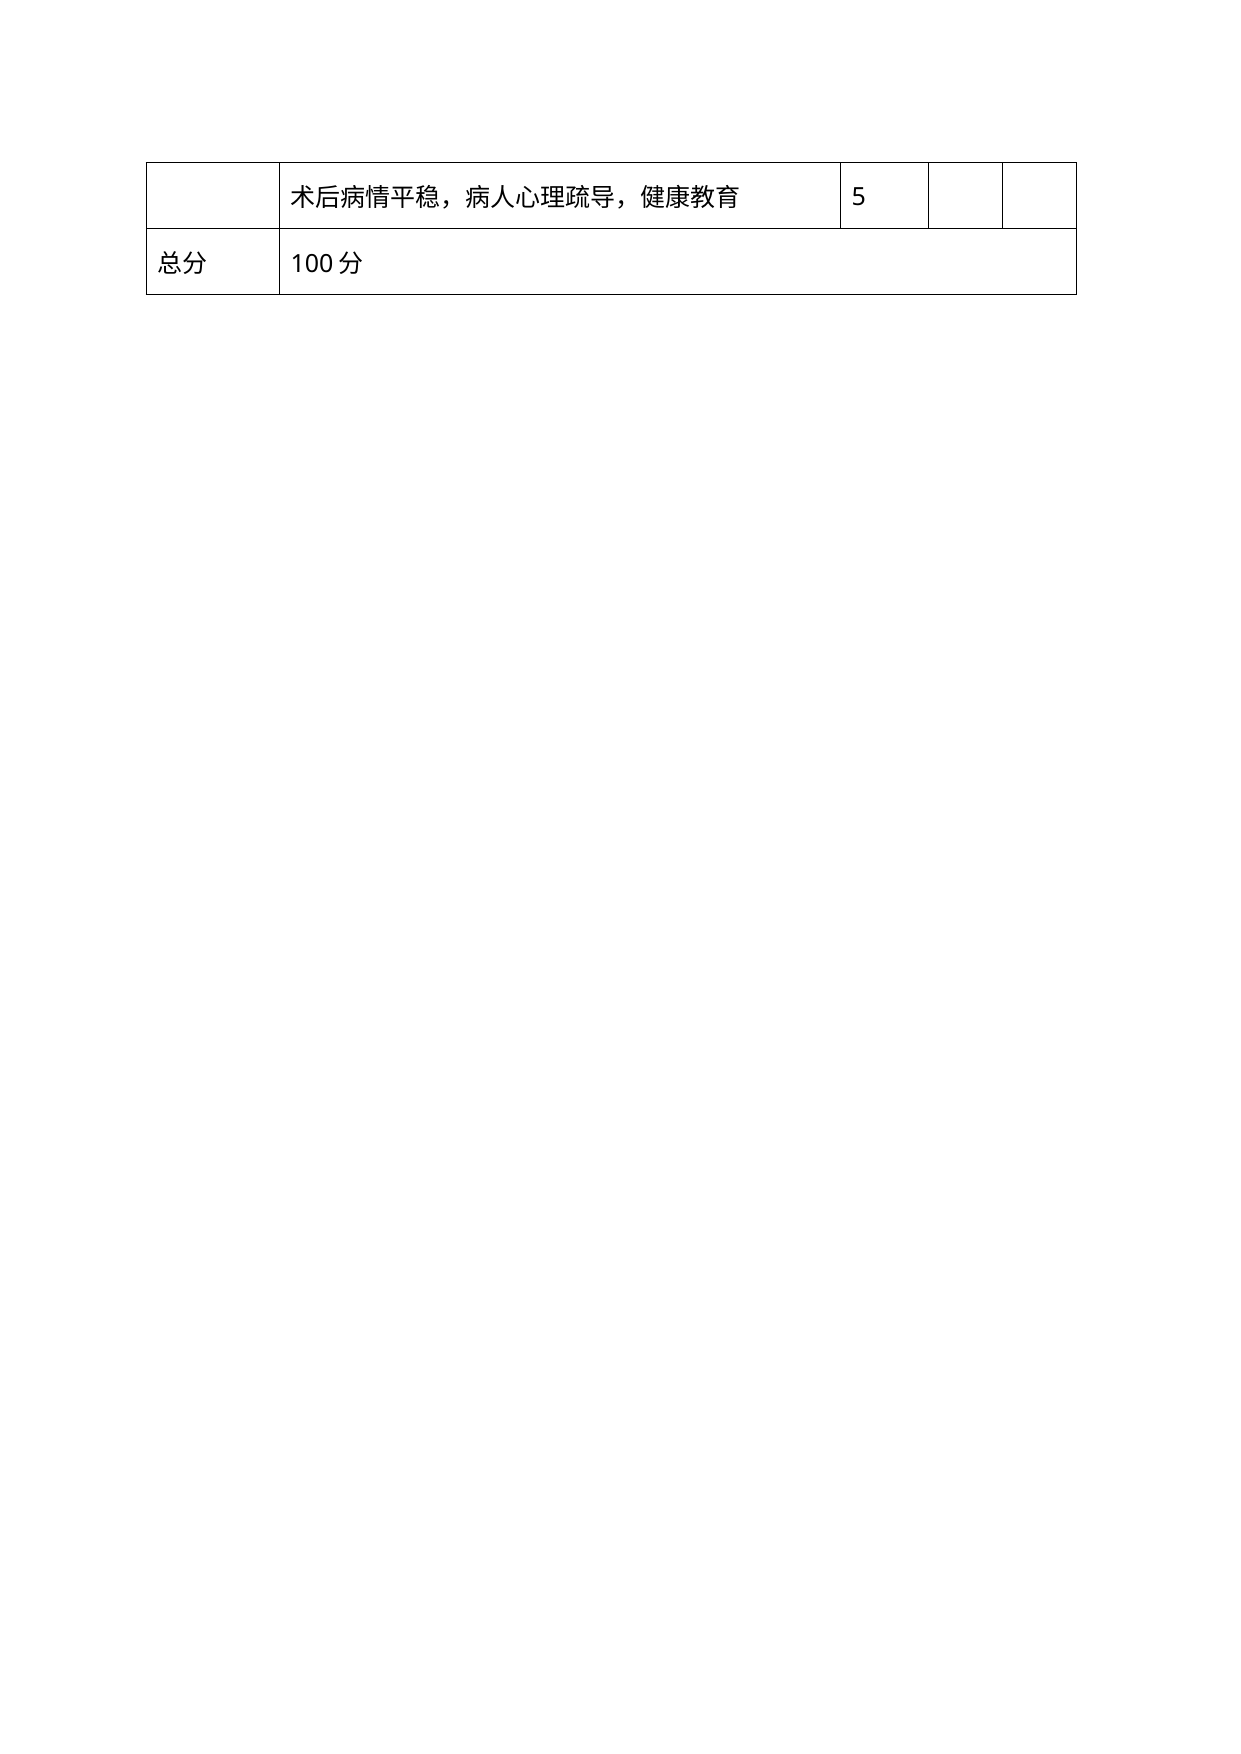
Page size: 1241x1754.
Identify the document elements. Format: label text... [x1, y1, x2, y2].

table_cell 100分 [280, 229, 1076, 294]
table_cell 总分 [147, 229, 279, 294]
table_cell 术后病情平稳，病人心理疏导，健康教育 [280, 163, 840, 228]
table_cell [929, 163, 1002, 228]
table_cell [1003, 163, 1076, 228]
table_cell 5 [841, 163, 928, 228]
